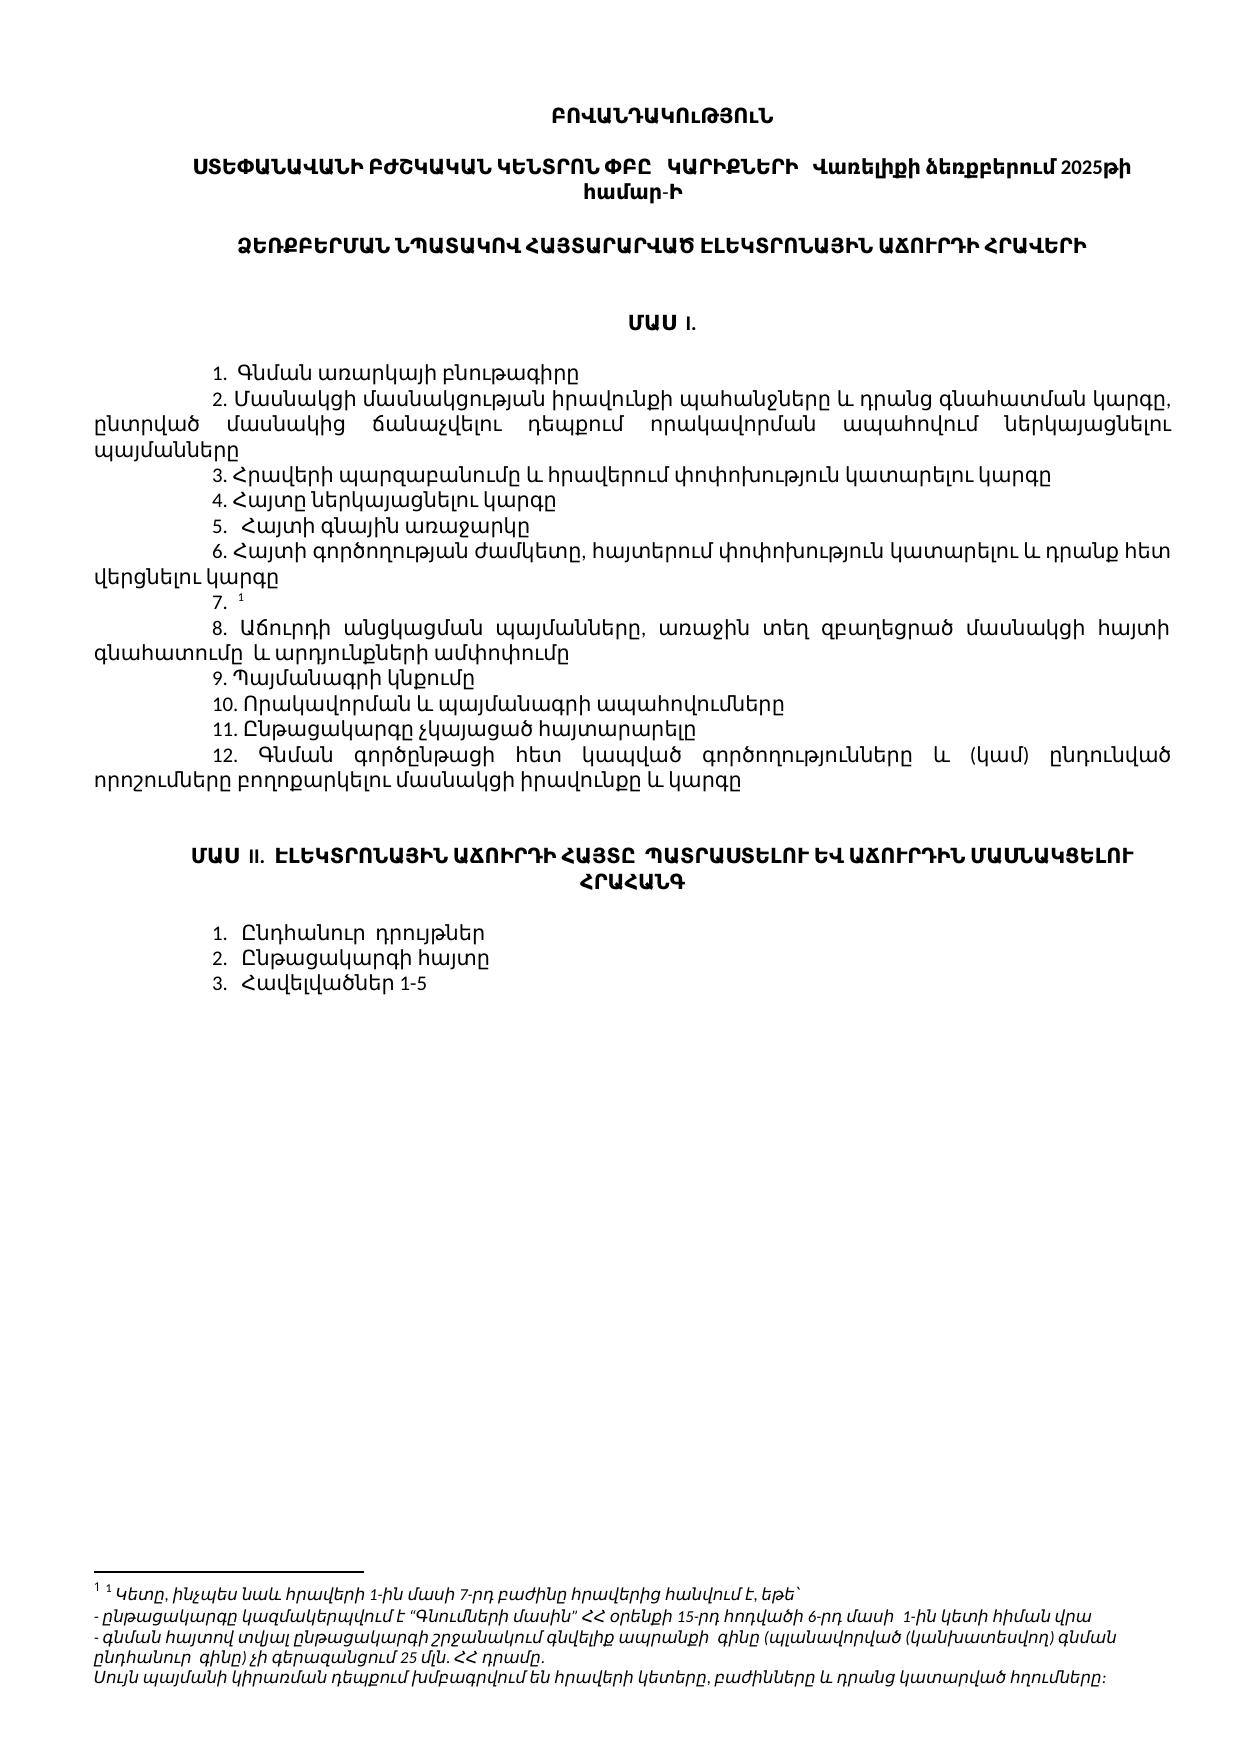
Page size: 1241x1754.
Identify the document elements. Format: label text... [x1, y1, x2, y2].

text 4. Հայտը ներկայացնելու կարգը [94, 488, 1171, 513]
text 3. Հավելվածներ 1-5 [94, 971, 1171, 996]
text 2. Ընթացակարգի հայտը [94, 945, 1171, 971]
text 6. Հայտի գործողության ժամկետը, հայտերում փոփոխություն կատարելու և դրանք հետ վերցնելու կարգը [94, 538, 1171, 589]
text 5. Հայտի գնային առաջարկը [94, 513, 1171, 538]
text ԲՈՎԱՆԴԱԿՈւԹՅՈւՆ [94, 103, 1171, 128]
text ՄԱՍ II. ԷԼԵԿՏՐՈՆԱՅԻՆ ԱՃՈԻՐԴԻ ՀԱՅՏԸ ՊԱՏՐԱՍՏԵԼՈՒ ԵՎ ԱՃՈՒՐԴԻՆ ՄԱՍՆԱԿՑԵԼՈՒ ՀՐԱՀԱՆԳ [94, 843, 1171, 894]
text 8. Աճուրդի անցկացման պայմանները, առաջին տեղ զբաղեցրած մասնակցի հայտի գնահատումը և արդյունքների ամփոփումը [94, 615, 1171, 666]
text 3. Հրավերի պարզաբանումը և հրավերում փոփոխություն կատարելու կարգը [94, 462, 1171, 488]
text 2. Մասնակցի մասնակցության իրավունքի պահանջները և դրանց գնահատման կարգը, ընտրված մասնակից ճանաչվելու դեպքում որակավորման ապահովում ներկայացնելու պայմանները [94, 386, 1171, 462]
text ՁԵՌՔԲԵՐՄԱՆ ՆՊԱՏԱԿՈՎ ՀԱՅՏԱՐԱՐՎԱԾ ԷԼԵԿՏՐՈՆԱՅԻՆ ԱՃՈՒՐԴԻ ՀՐԱՎԵՐԻ [94, 233, 1171, 259]
text 11. Ընթացակարգը չկայացած հայտարարելը [94, 716, 1171, 742]
text ՄԱՍ I. [94, 310, 1171, 335]
text 1. Ընդհանուր դրույթներ [94, 920, 1171, 945]
text 10. Որակավորման և պայմանագրի ապահովումները [94, 691, 1171, 716]
text 7. 1 [94, 589, 1171, 615]
text ՍՏԵՓԱՆԱՎԱՆԻ ԲԺՇԿԱԿԱՆ ԿԵՆՏՐՈՆ ՓԲԸ ԿԱՐԻՔՆԵՐԻ Վառելիքի ձեռքբերում 2025թի համար-Ի [94, 154, 1171, 205]
text 9. Պայմանագրի կնքումը [94, 666, 1171, 691]
text 12. Գնման գործընթացի հետ կապված գործողությունները և (կամ) ընդունված որոշումները բողոքարկելու մասնակցի իրավունքը և կարգը [94, 742, 1171, 793]
text 1. Գնման առարկայի բնութագիրը [94, 361, 1171, 386]
